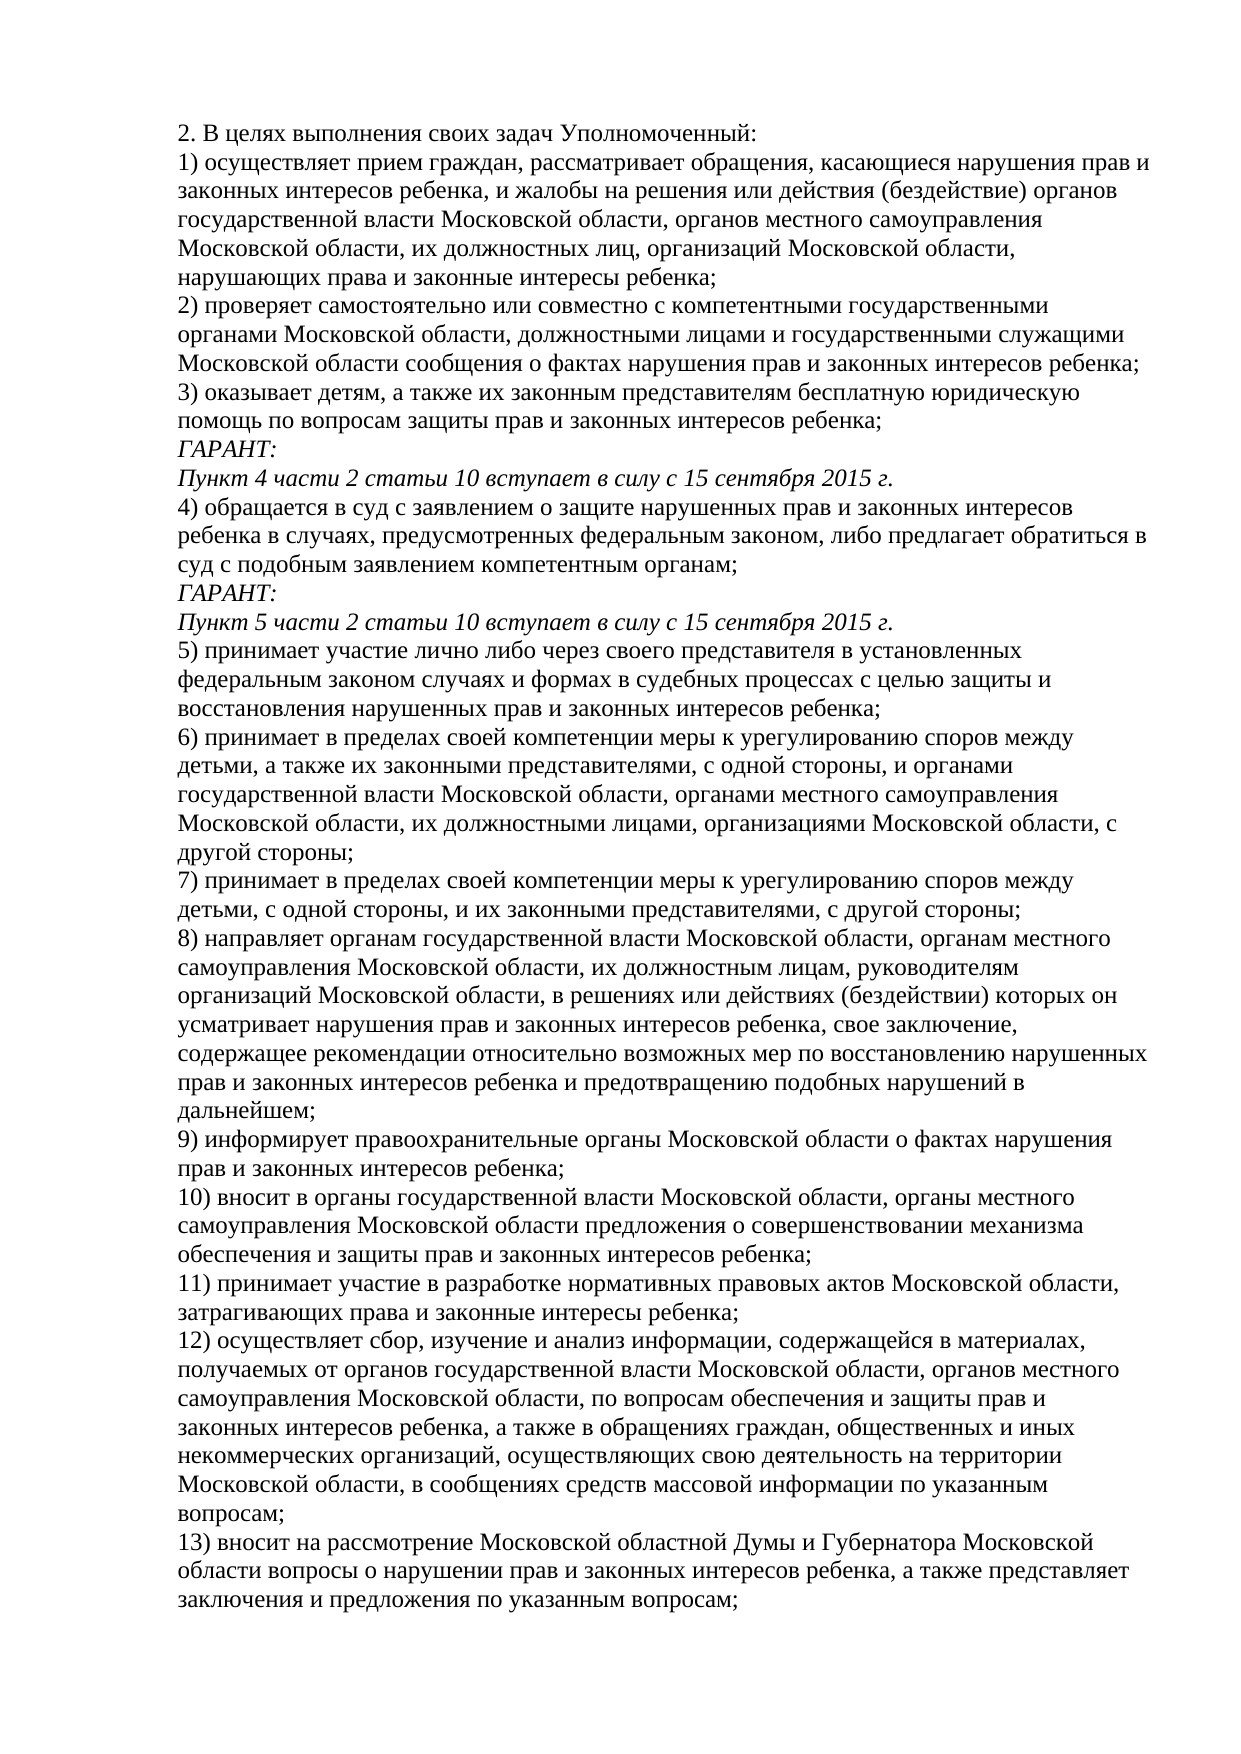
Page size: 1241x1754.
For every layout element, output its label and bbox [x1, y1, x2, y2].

text [177, 118, 1152, 1613]
